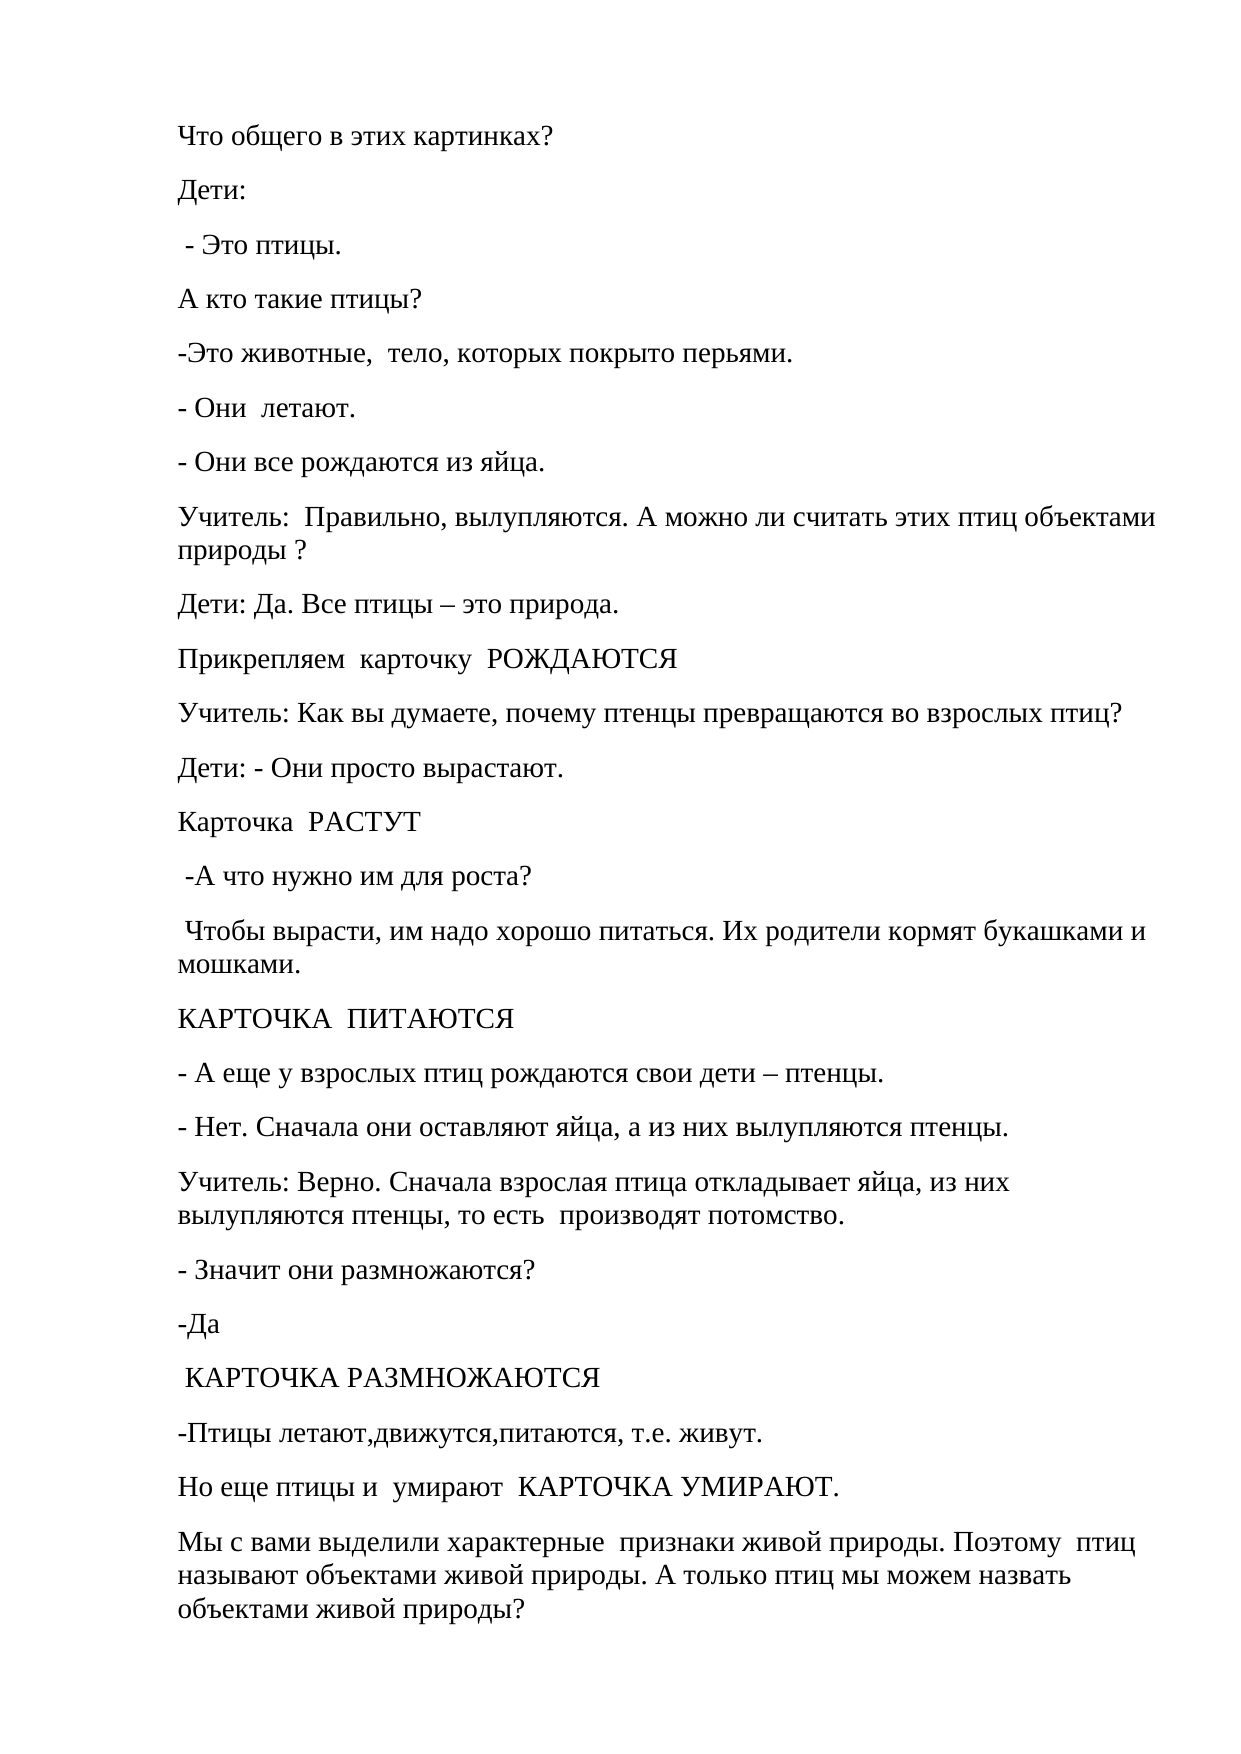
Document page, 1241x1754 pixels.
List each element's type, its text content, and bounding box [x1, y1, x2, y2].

text Дети: Да. Все птицы – это природа. [177, 587, 1167, 620]
text А кто такие птицы? [177, 281, 1167, 315]
text Чтобы вырасти, им надо хорошо питаться. Их родители кормят букашками и мошками. [177, 913, 1167, 980]
text -А что нужно им для роста? [177, 858, 1167, 892]
text - А еще у взрослых птиц рождаются свои дети – птенцы. [177, 1055, 1167, 1089]
text Мы с вами выделили характерные признаки живой природы. Поэтому птиц называют объектами живой природы. А только птиц мы можем назвать объектами живой природы? [177, 1524, 1167, 1624]
text Что общего в этих картинках? [177, 118, 1167, 152]
text Учитель: Как вы думаете, почему птенцы превращаются во взрослых птиц? [177, 695, 1167, 729]
text КАРТОЧКА ПИТАЮТСЯ [177, 1001, 1167, 1034]
text -Это животные, тело, которых покрыто перьями. [177, 336, 1167, 369]
text -Да [177, 1306, 1167, 1340]
text Дети: - Они просто вырастают. [177, 750, 1167, 783]
text Учитель: Верно. Сначала взрослая птица откладывает яйца, из них вылупляются птенцы, то есть производят потомство. [177, 1164, 1167, 1231]
text Учитель: Правильно, вылупляются. А можно ли считать этих птиц объектами природы ? [177, 499, 1167, 566]
text Прикрепляем карточку РОЖДАЮТСЯ [177, 641, 1167, 674]
text Дети: [177, 172, 1167, 206]
text -Птицы летают,движутся,питаются, т.е. живут. [177, 1415, 1167, 1448]
text - Они все рождаются из яйца. [177, 444, 1167, 478]
text КАРТОЧКА РАЗМНОЖАЮТСЯ [177, 1361, 1167, 1394]
text - Это птицы. [177, 227, 1167, 260]
text - Значит они размножаются? [177, 1252, 1167, 1285]
text - Нет. Сначала они оставляют яйца, а из них вылупляются птенцы. [177, 1109, 1167, 1143]
text - Они летают. [177, 390, 1167, 423]
text Но еще птицы и умирают КАРТОЧКА УМИРАЮТ. [177, 1469, 1167, 1503]
text Карточка РАСТУТ [177, 804, 1167, 838]
